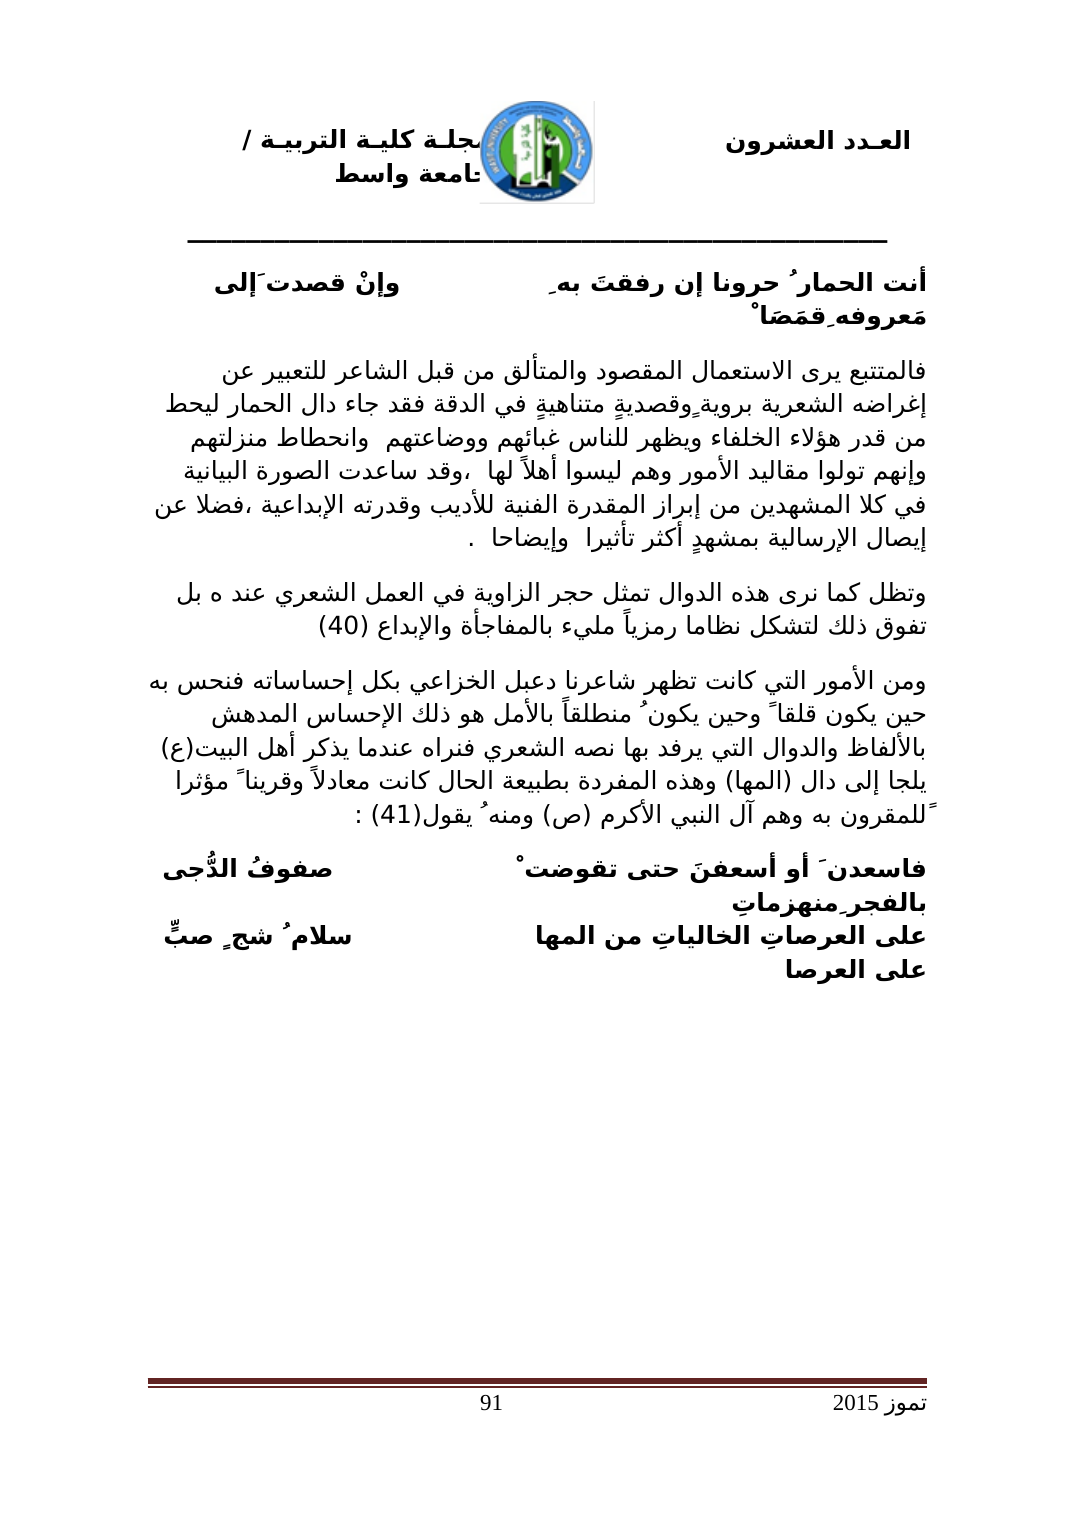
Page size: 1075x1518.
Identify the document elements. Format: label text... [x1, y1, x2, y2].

text ومن الأمور التي كانت تظهر شاعرنا دعبل الخزاعي بكل إحساساته فنحس به حين يكون قلقا ً وحين يكون ُ منطلقاً بالأمل هو ذلك الإحساس المدهش بالألفاظ والدوال التي يرفد بها نصه الشعري فنراه عندما يذكر أهل البيت(ع) يلجا إلى دال (المها) وهذه المفردة بطبيعة الحال كانت معادلاً وقرينا ً مؤثرا ًللمقرون به وهم آل النبي الأكرم (ص) ومنه ُ يقول(41) : [148, 666, 927, 829]
text فالمتتبع يرى الاستعمال المقصود والمتألق من قبل الشاعر للتعبير عن إغراضه الشعرية بروية ٍوقصديةٍ متناهيةٍ في الدقة فقد جاء دال الحمار ليحط من قدر هؤلاء الخلفاء ويظهر للناس غبائهم ووضاعتهم وانحطاط منزلتهم وإنهم تولوا مقاليد الأمور وهم ليسوا أهلاً لها ،وقد ساعدت الصورة البيانية في كلا المشهدين من إبراز المقدرة الفنية للأديب وقدرته الإبداعية ،فضلا عن إيصال الإرسالية بمشهدٍ أكثر تأثيرا وإيضاحا . [148, 356, 927, 553]
text أنت الحمار ُ حرونا إن رفقتَ به ِ وإنْ قصدت َإلى مَعروفه ِقمَصَا ْ [148, 268, 927, 331]
text فاسعدن َ أو أسعفنَ حتى تقوضت ْ صفوفُ الدُّجى بالفجر ِمنهزماتِ [148, 854, 927, 917]
text على العرصاتِ الخالياتِ من المها سلام ُ شج ٍ صبٍّ على العرصا [148, 922, 927, 984]
text وتظل كما نرى هذه الدوال تمثل حجر الزاوية في العمل الشعري عند ه بل تفوق ذلك لتشكل نظاما رمزياً مليء بالمفاجأة والإبداع (40) [148, 578, 927, 641]
picture [479, 101, 595, 205]
